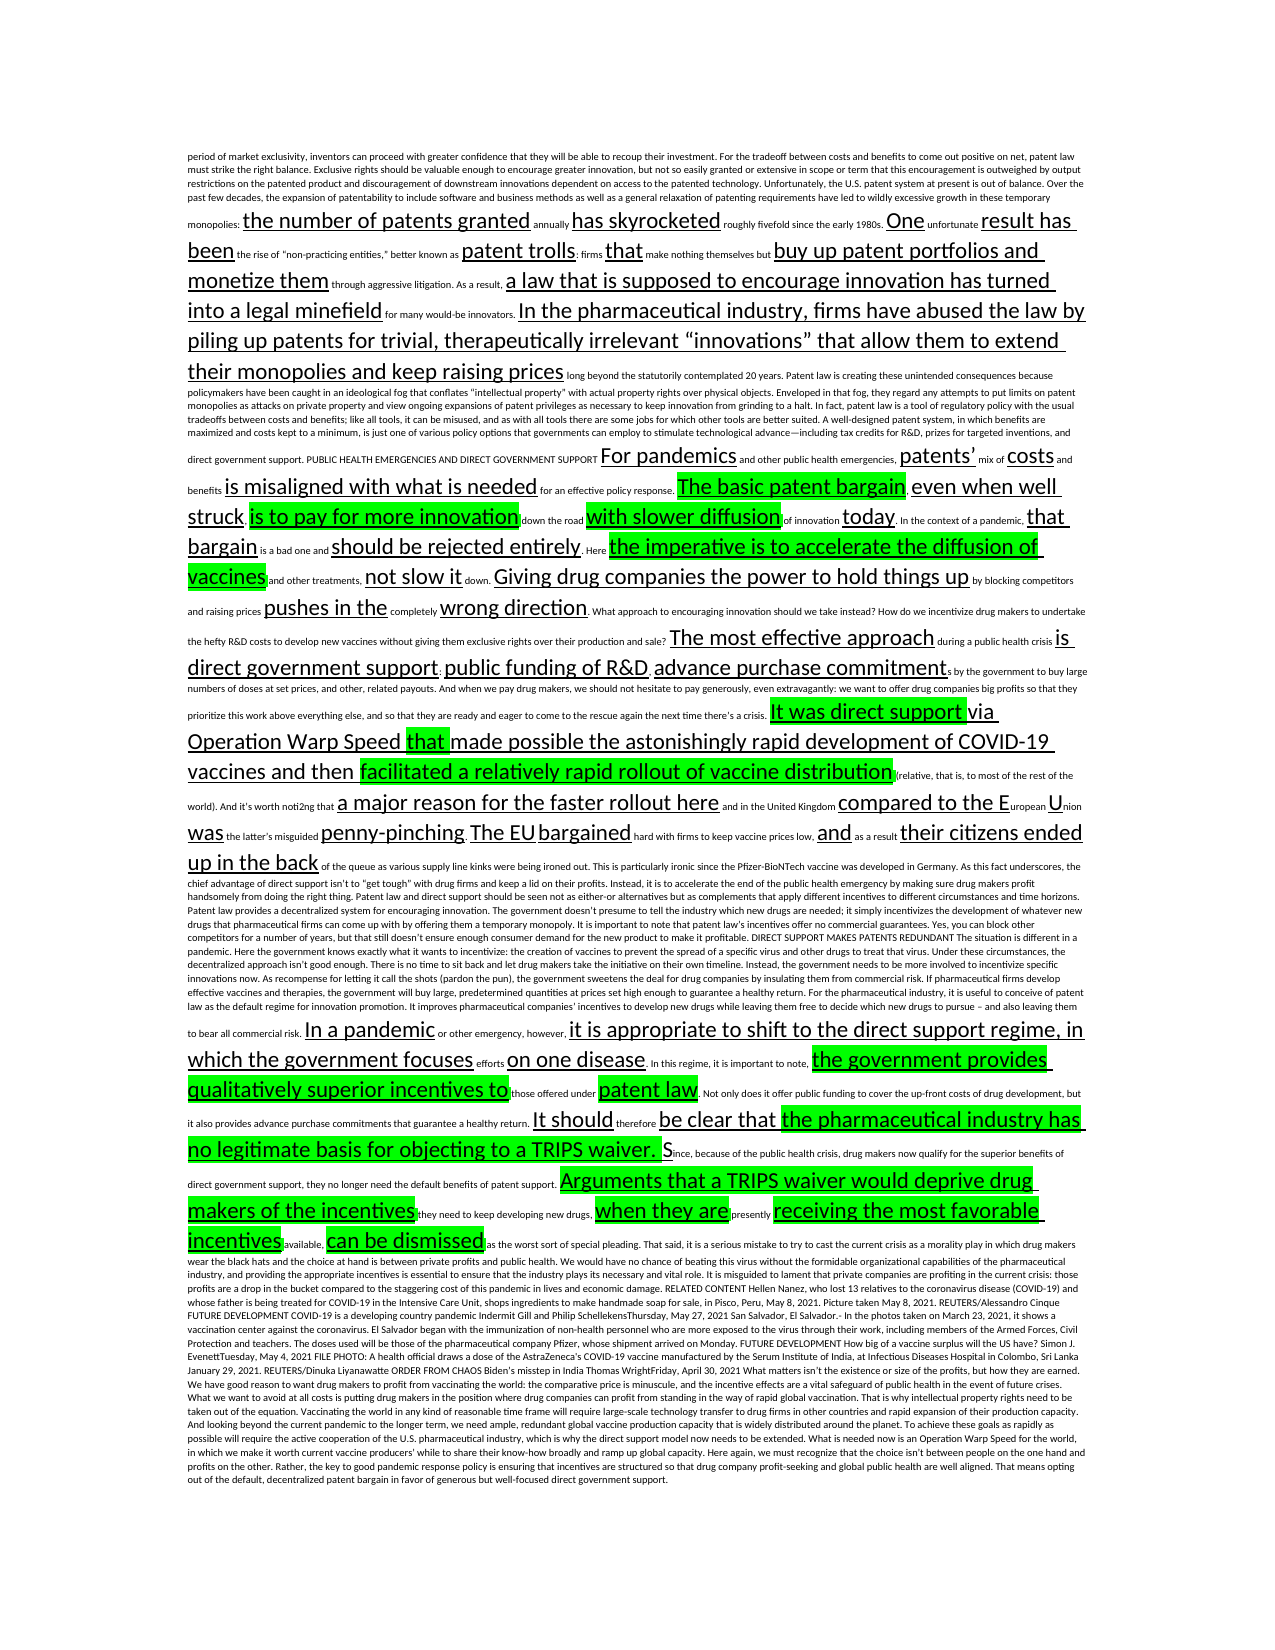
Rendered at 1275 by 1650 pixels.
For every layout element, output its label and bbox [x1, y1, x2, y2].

text [187, 150, 1087, 1486]
